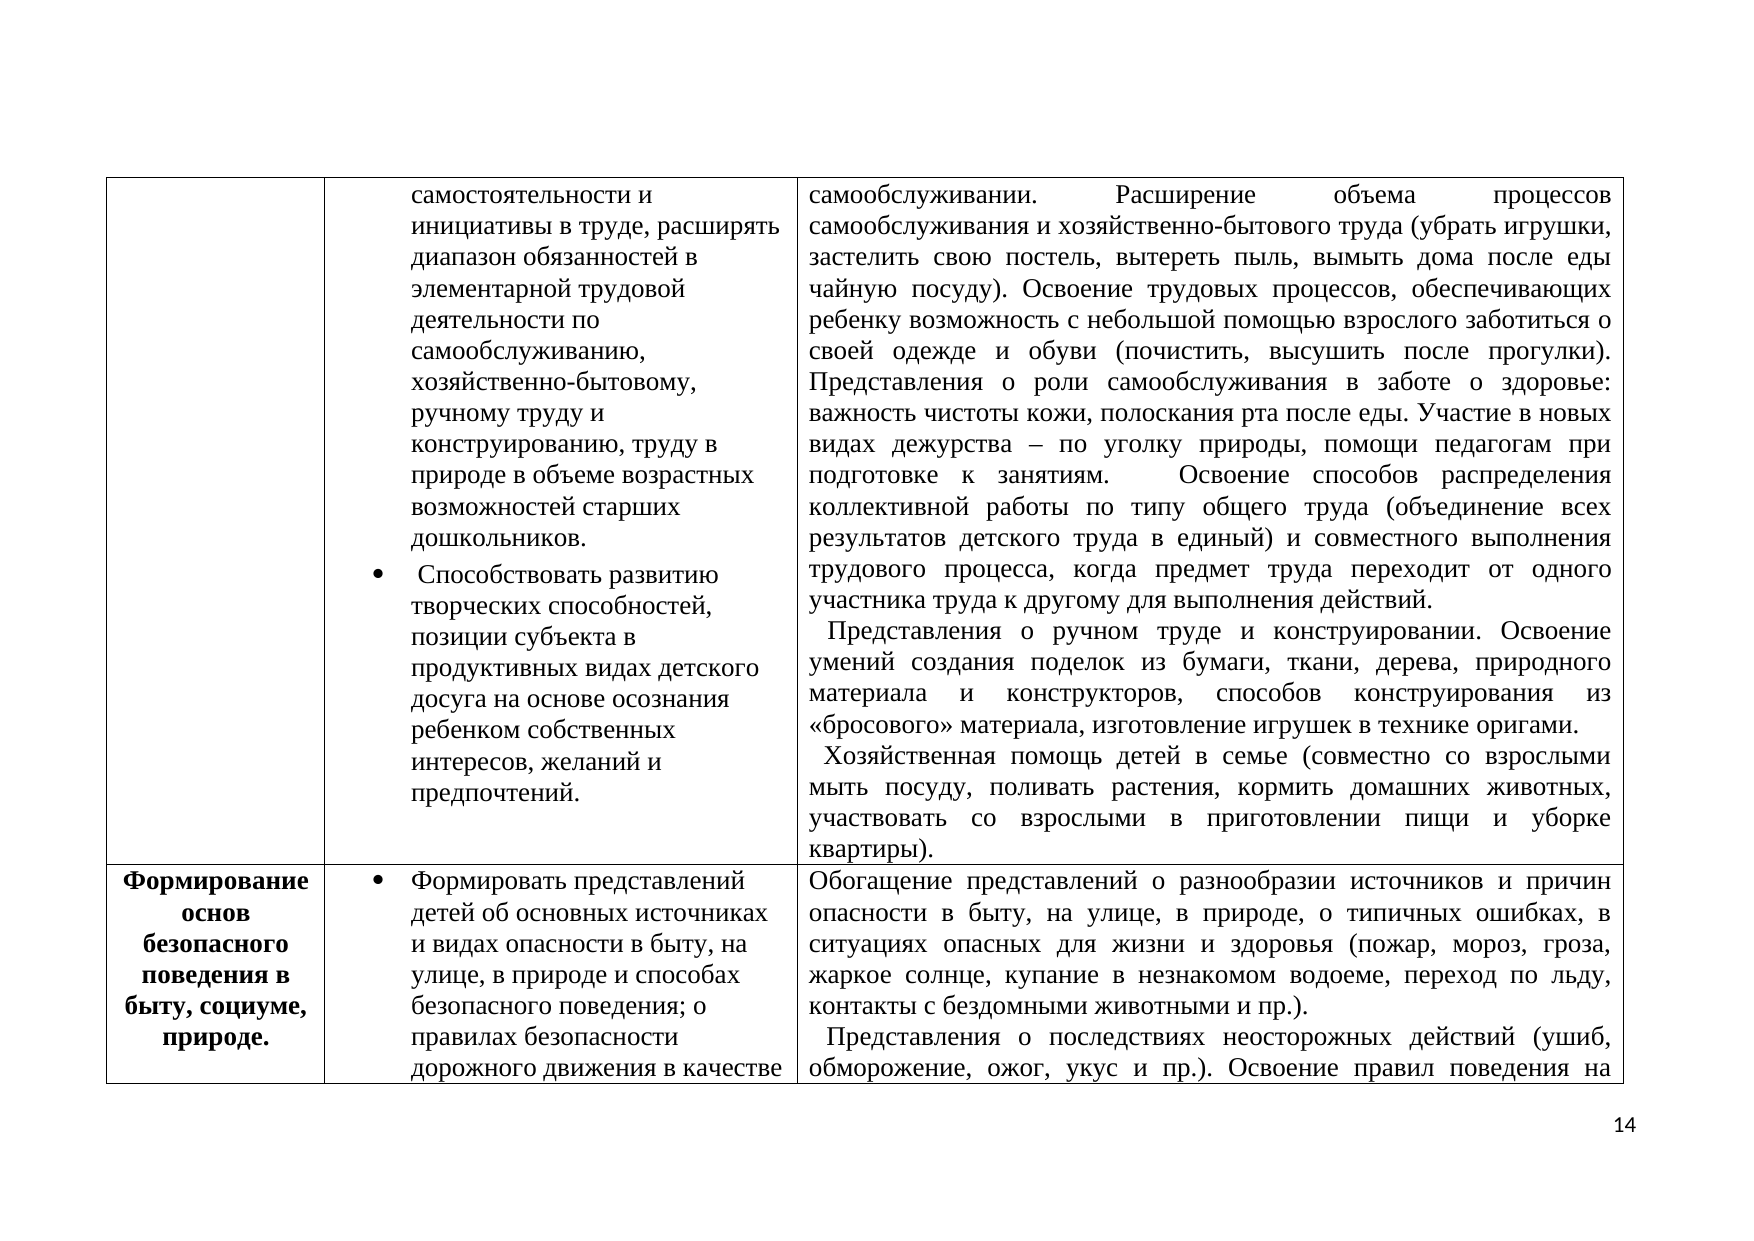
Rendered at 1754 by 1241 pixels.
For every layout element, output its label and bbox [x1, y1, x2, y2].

table_cell [798, 865, 1623, 1083]
table_cell [325, 178, 797, 863]
table_cell [325, 865, 797, 1083]
table_cell [107, 178, 324, 863]
table_cell [107, 865, 324, 1083]
table_cell [798, 178, 1623, 863]
